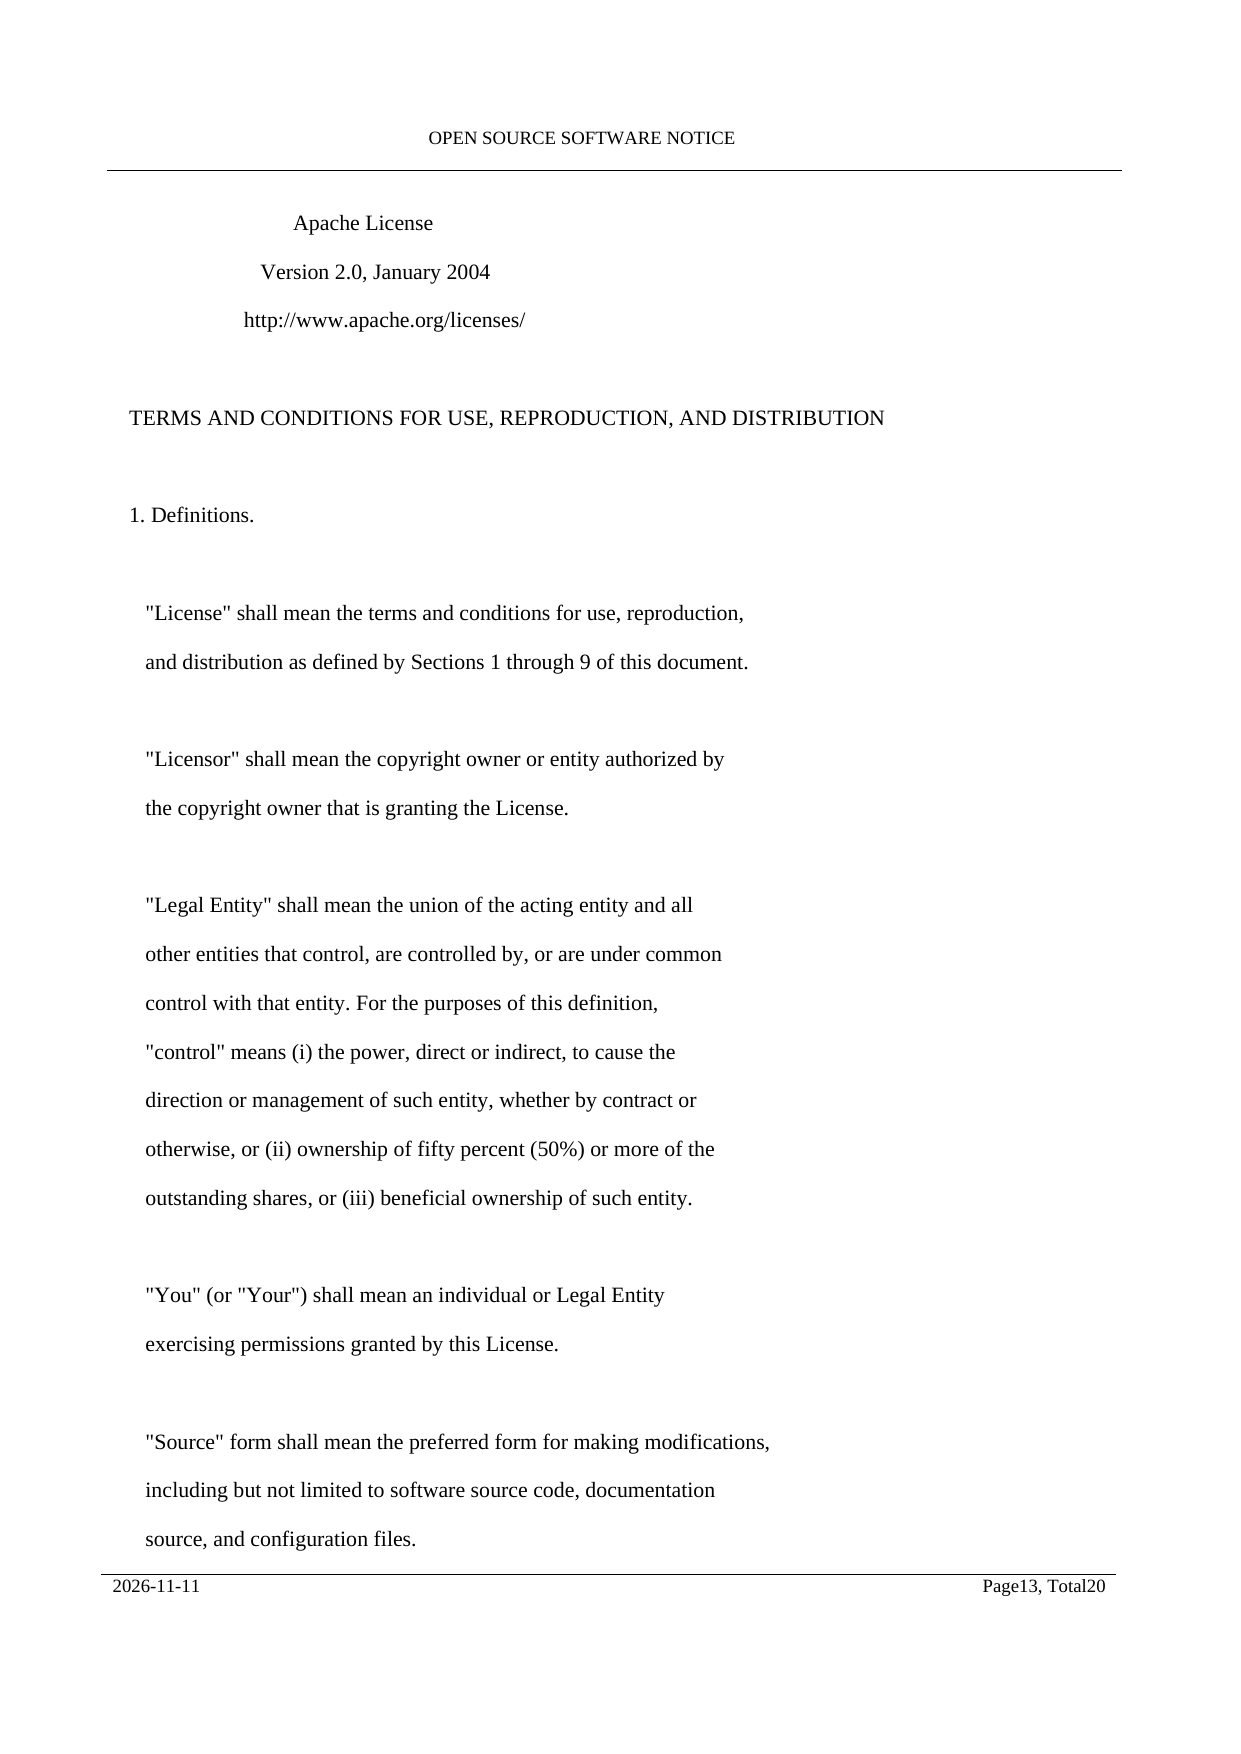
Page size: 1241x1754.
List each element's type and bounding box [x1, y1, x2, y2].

text [112, 206, 1128, 1555]
